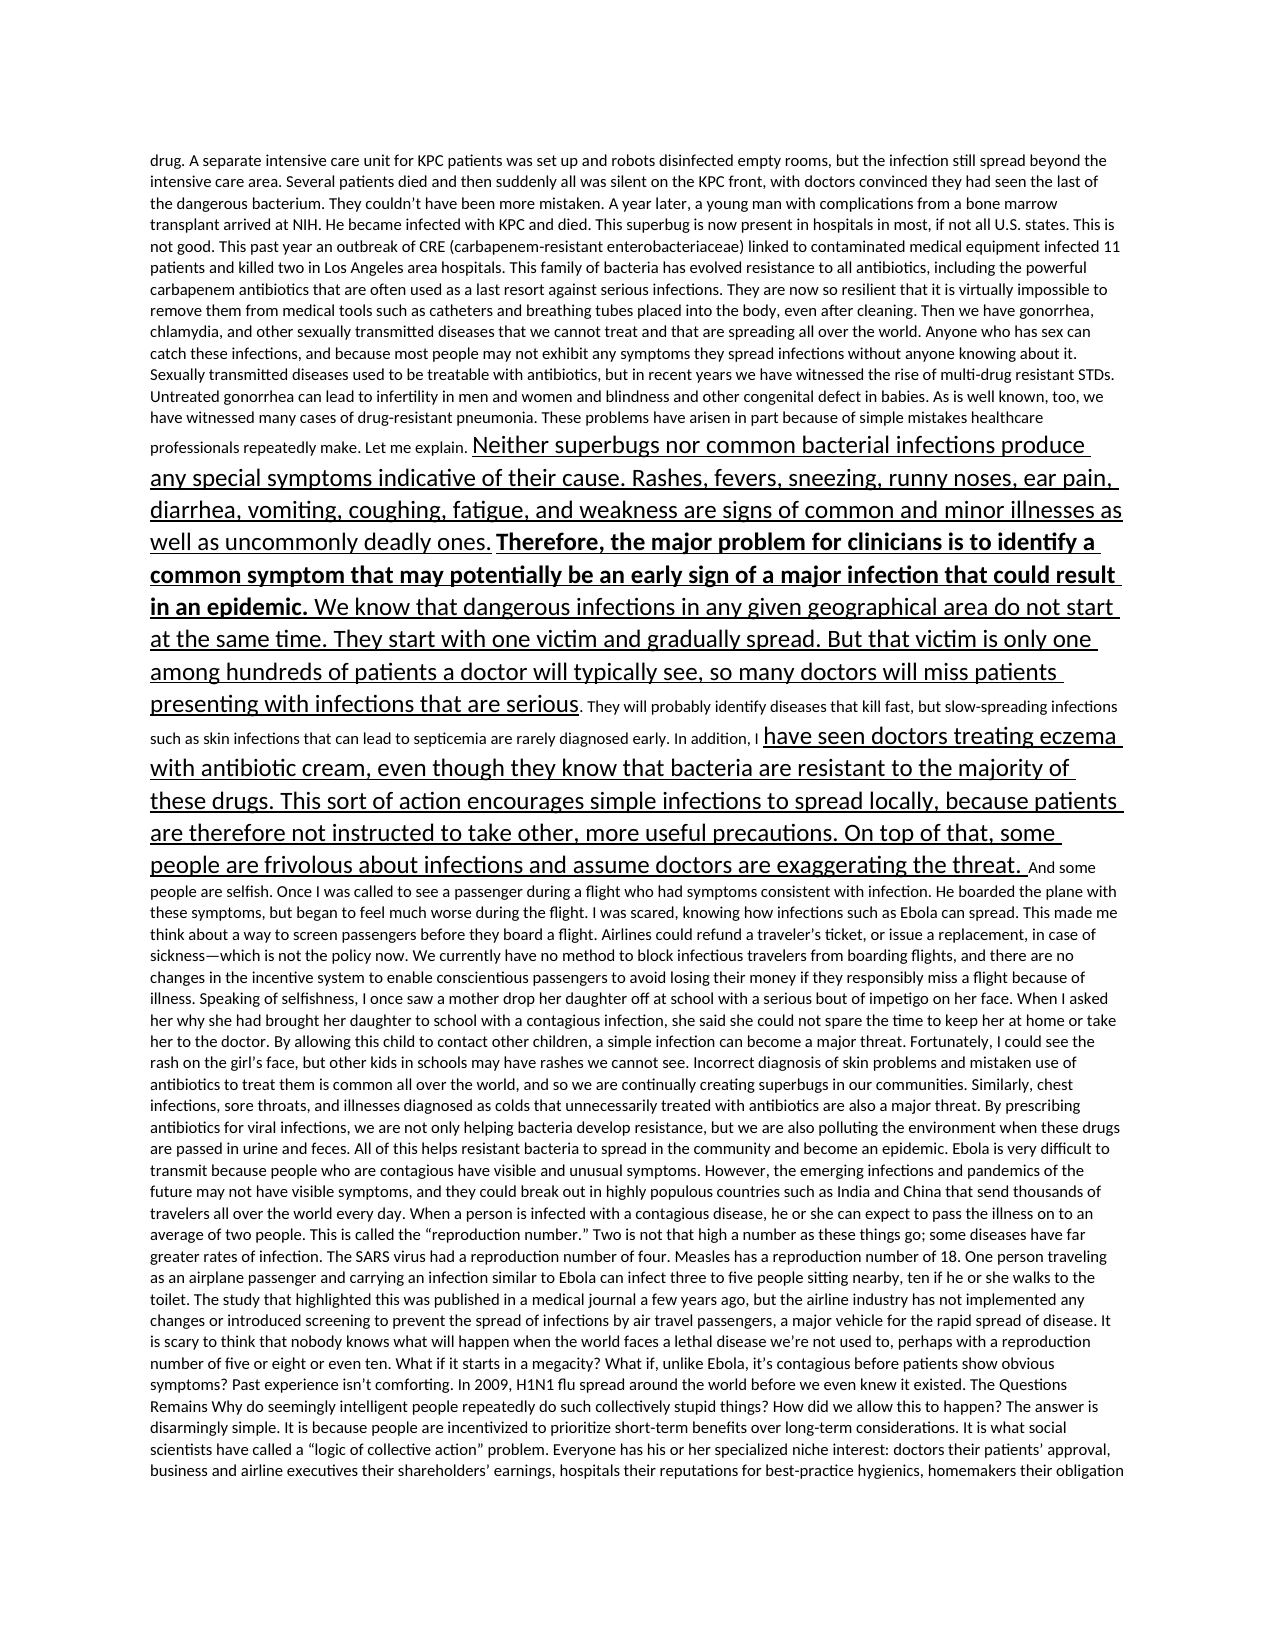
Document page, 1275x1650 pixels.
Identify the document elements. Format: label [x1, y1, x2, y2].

text [150, 150, 1125, 1481]
